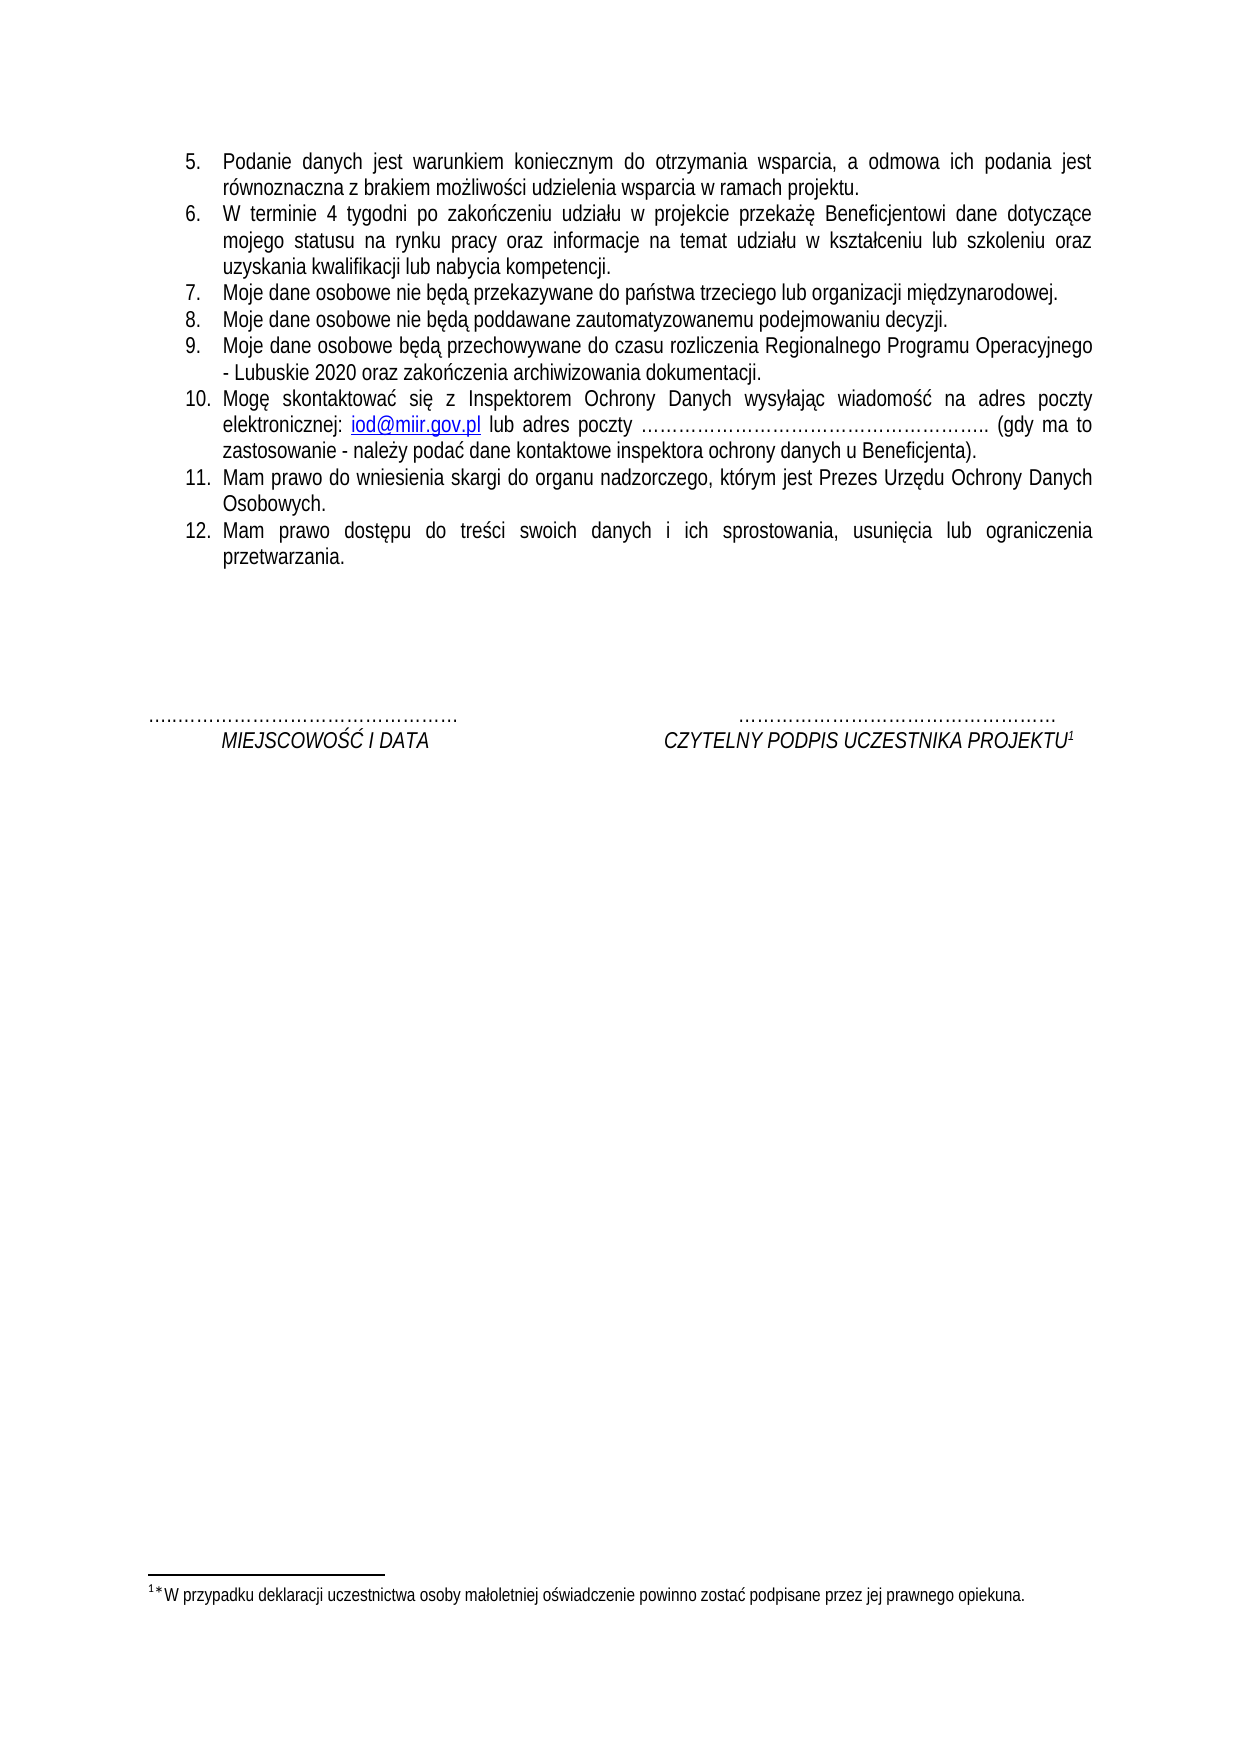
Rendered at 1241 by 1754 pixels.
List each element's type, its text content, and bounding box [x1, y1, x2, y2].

list Moje dane osobowe będą przechowywane do czasu rozliczenia Regionalnego Programu Operacyjnego - Lubuskie 2020 oraz zakończenia archiwizowania dokumentacji. [185, 332, 1093, 385]
list Mam prawo do wniesienia skargi do organu nadzorczego, którym jest Prezes Urzędu Ochrony Danych Osobowych. [185, 464, 1093, 517]
list Moje dane osobowe nie będą poddawane zautomatyzowanemu podejmowaniu decyzji. [185, 306, 1093, 332]
list Moje dane osobowe nie będą przekazywane do państwa trzeciego lub organizacji międzynarodowej. [185, 279, 1093, 306]
list Mogę skontaktować się z Inspektorem Ochrony Danych wysyłając wiadomość na adres poczty elektronicznej: iod@miir.gov.pl lub adres poczty ……………………………………………….. (gdy ma to zastosowanie - należy podać dane kontaktowe inspektora ochrony danych u Beneficjenta). [185, 385, 1093, 464]
list Mam prawo dostępu do treści swoich danych i ich sprostowania, usunięcia lub ograniczenia przetwarzania. [185, 517, 1093, 569]
list W terminie 4 tygodni po zakończeniu udziału w projekcie przekażę Beneficjentowi dane dotyczące mojego statusu na rynku pracy oraz informacje na temat udziału w kształceniu lub szkoleniu oraz uzyskania kwalifikacji lub nabycia kompetencji. [185, 200, 1093, 279]
text …..……………………………………… …………………………………………… [148, 701, 1093, 727]
text MIEJSCOWOŚĆ I DATA CZYTELNY PODPIS UCZESTNIKA PROJEKTU [148, 727, 1093, 754]
list Podanie danych jest warunkiem koniecznym do otrzymania wsparcia, a odmowa ich podania jest równoznaczna z brakiem możliwości udzielenia wsparcia w ramach projektu. [185, 148, 1093, 200]
